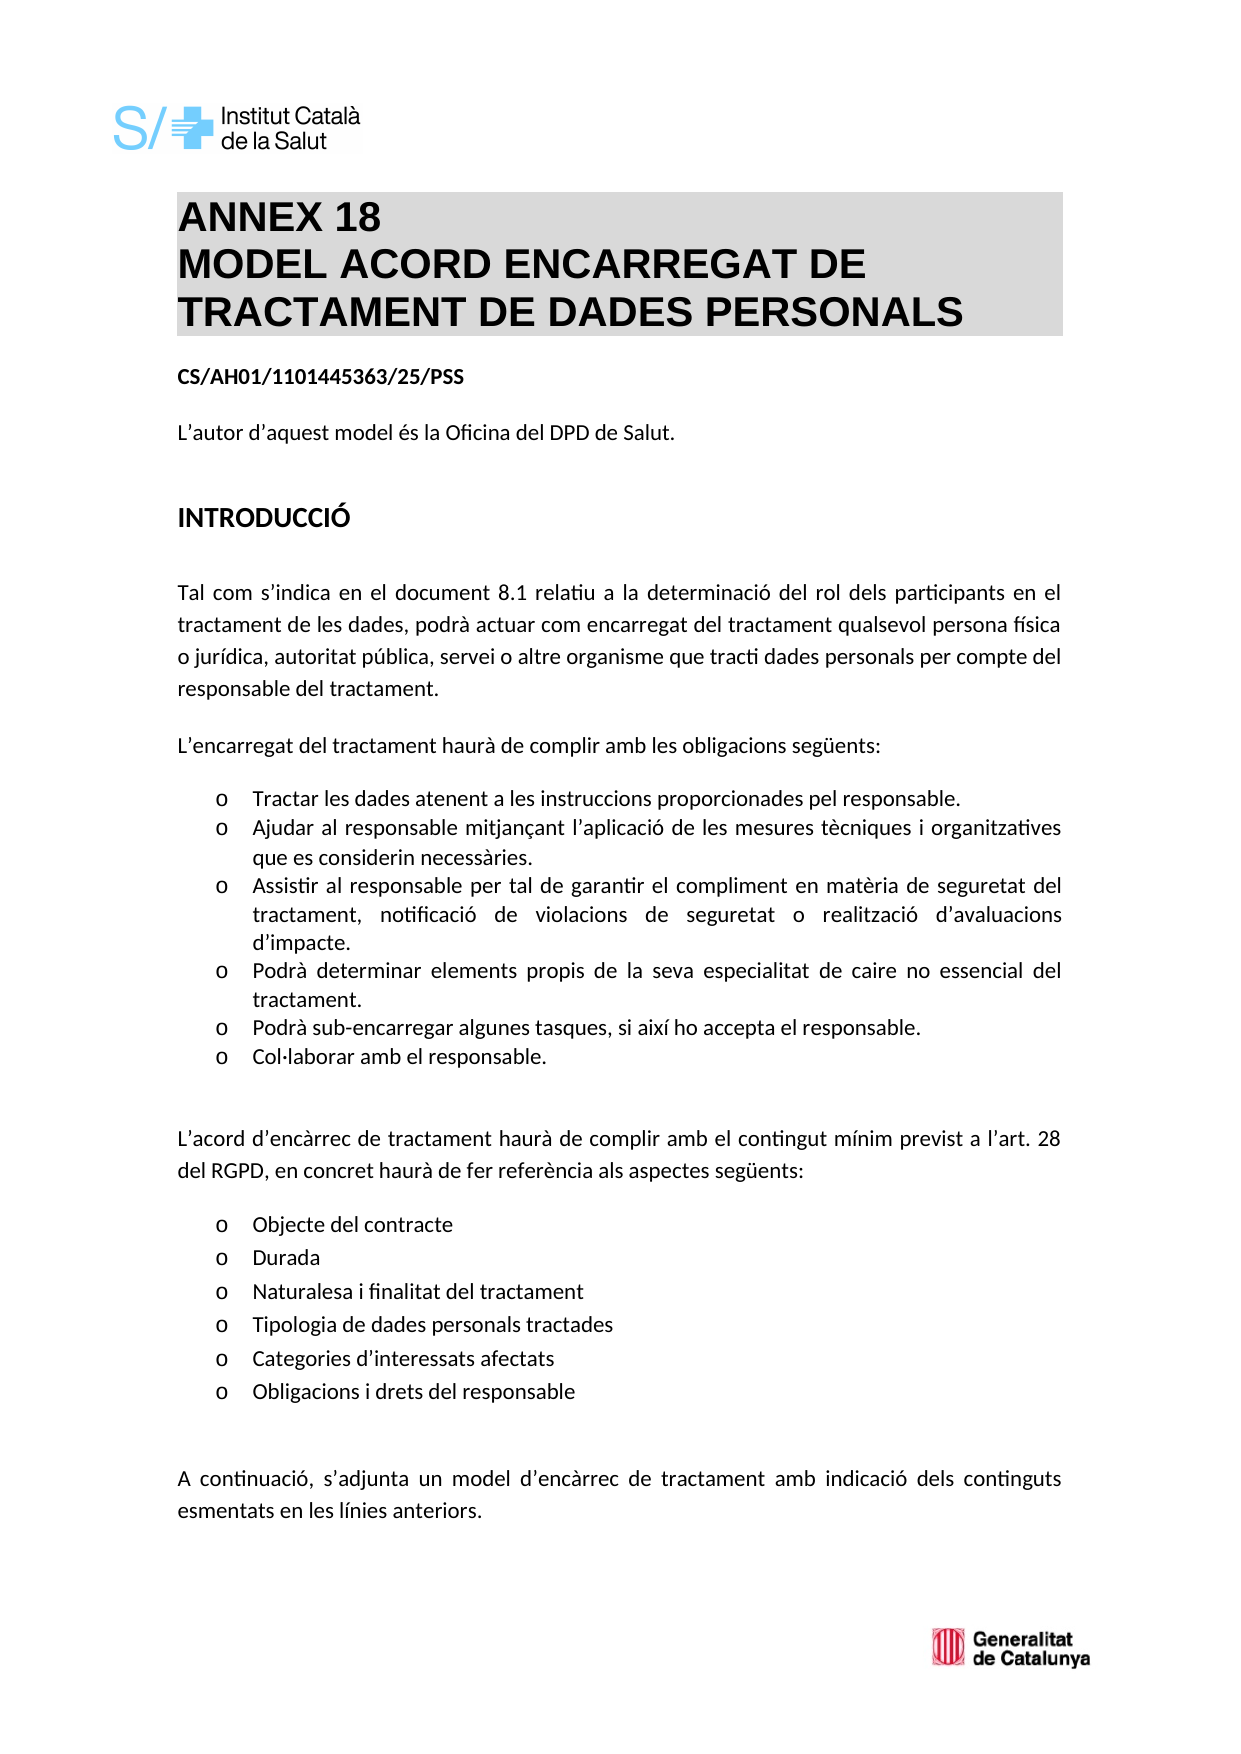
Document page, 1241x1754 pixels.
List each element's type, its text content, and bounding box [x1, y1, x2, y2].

text Tal com s’indica en el document 8.1 relatiu a la determinació del rol dels participants en el tractament de les dades, podrà actuar com encarregat del tractament qualsevol persona física o jurídica, autoritat pública, servei o altre organisme que tracti dades personals per compte del responsable del tractament. [177, 578, 1063, 702]
text MODEL ACORD ENCARREGAT DE TRACTAMENT DE DADES PERSONALS [177, 240, 1063, 336]
list Objecte del contracte [215, 1210, 1063, 1239]
list Ajudar al responsable mitjançant l’aplicació de les mesures tècniques i organitzatives que es considerin necessàries. [215, 813, 1063, 871]
list Categories d’interessats afectats [215, 1344, 1063, 1373]
picture [893, 1621, 1129, 1674]
list Assistir al responsable per tal de garantir el compliment en matèria de seguretat del tractament, notificació de violacions de seguretat o realització d’avaluacions d’impacte. [215, 871, 1063, 956]
list Durada [215, 1243, 1063, 1272]
list Tipologia de dades personals tractades [215, 1310, 1063, 1339]
text L’autor d’aquest model és la Oficina del DPD de Salut. [177, 418, 1063, 446]
list Naturalesa i finalitat del tractament [215, 1277, 1063, 1306]
picture [112, 103, 363, 154]
list Podrà sub-encarregar algunes tasques, si així ho accepta el responsable. [215, 1013, 1063, 1042]
list Col·laborar amb el responsable. [215, 1042, 1063, 1071]
list Obligacions i drets del responsable [215, 1377, 1063, 1407]
text ANNEX 18 [177, 192, 1063, 240]
list Podrà determinar elements propis de la seva especialitat de caire no essencial del tractament. [215, 956, 1063, 1013]
text L’encarregat del tractament haurà de complir amb les obligacions següents: [177, 731, 1063, 759]
text CS/AH01/1101445363/25/PSS [177, 362, 1063, 390]
text L’acord d’encàrrec de tractament haurà de complir amb el contingut mínim previst a l’art. 28 del RGPD, en concret haurà de fer referència als aspectes següents: [177, 1124, 1063, 1185]
text A continuació, s’adjunta un model d’encàrrec de tractament amb indicació dels continguts esmentats en les línies anteriors. [177, 1464, 1063, 1524]
text INTRODUCCIÓ [177, 499, 1063, 535]
list Tractar les dades atenent a les instruccions proporcionades pel responsable. [215, 784, 1063, 813]
